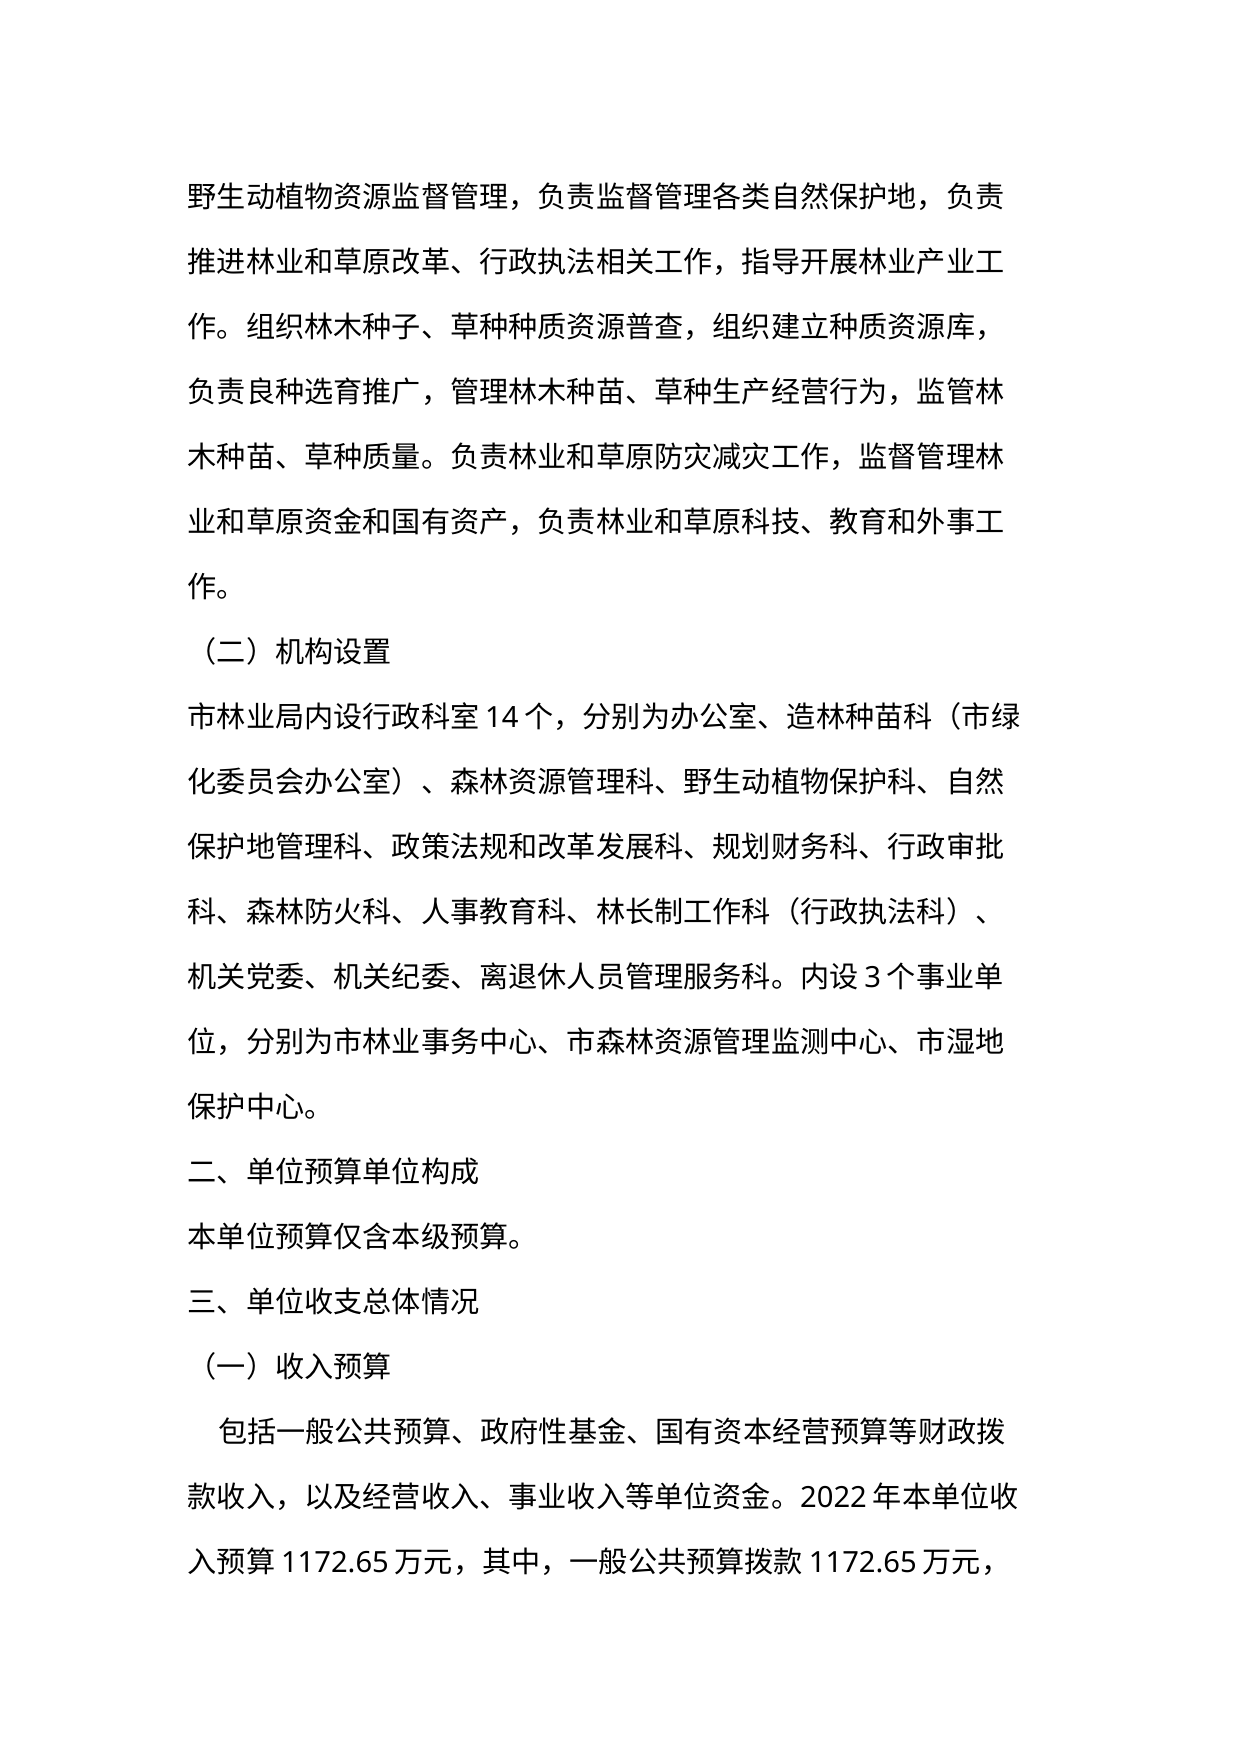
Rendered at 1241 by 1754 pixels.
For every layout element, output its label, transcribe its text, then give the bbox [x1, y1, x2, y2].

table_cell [176, 162, 1041, 1267]
table_cell （一）收入预算 [176, 1332, 1041, 1397]
table_cell 三、单位收支总体情况 [176, 1267, 1041, 1332]
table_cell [176, 1397, 1041, 1592]
